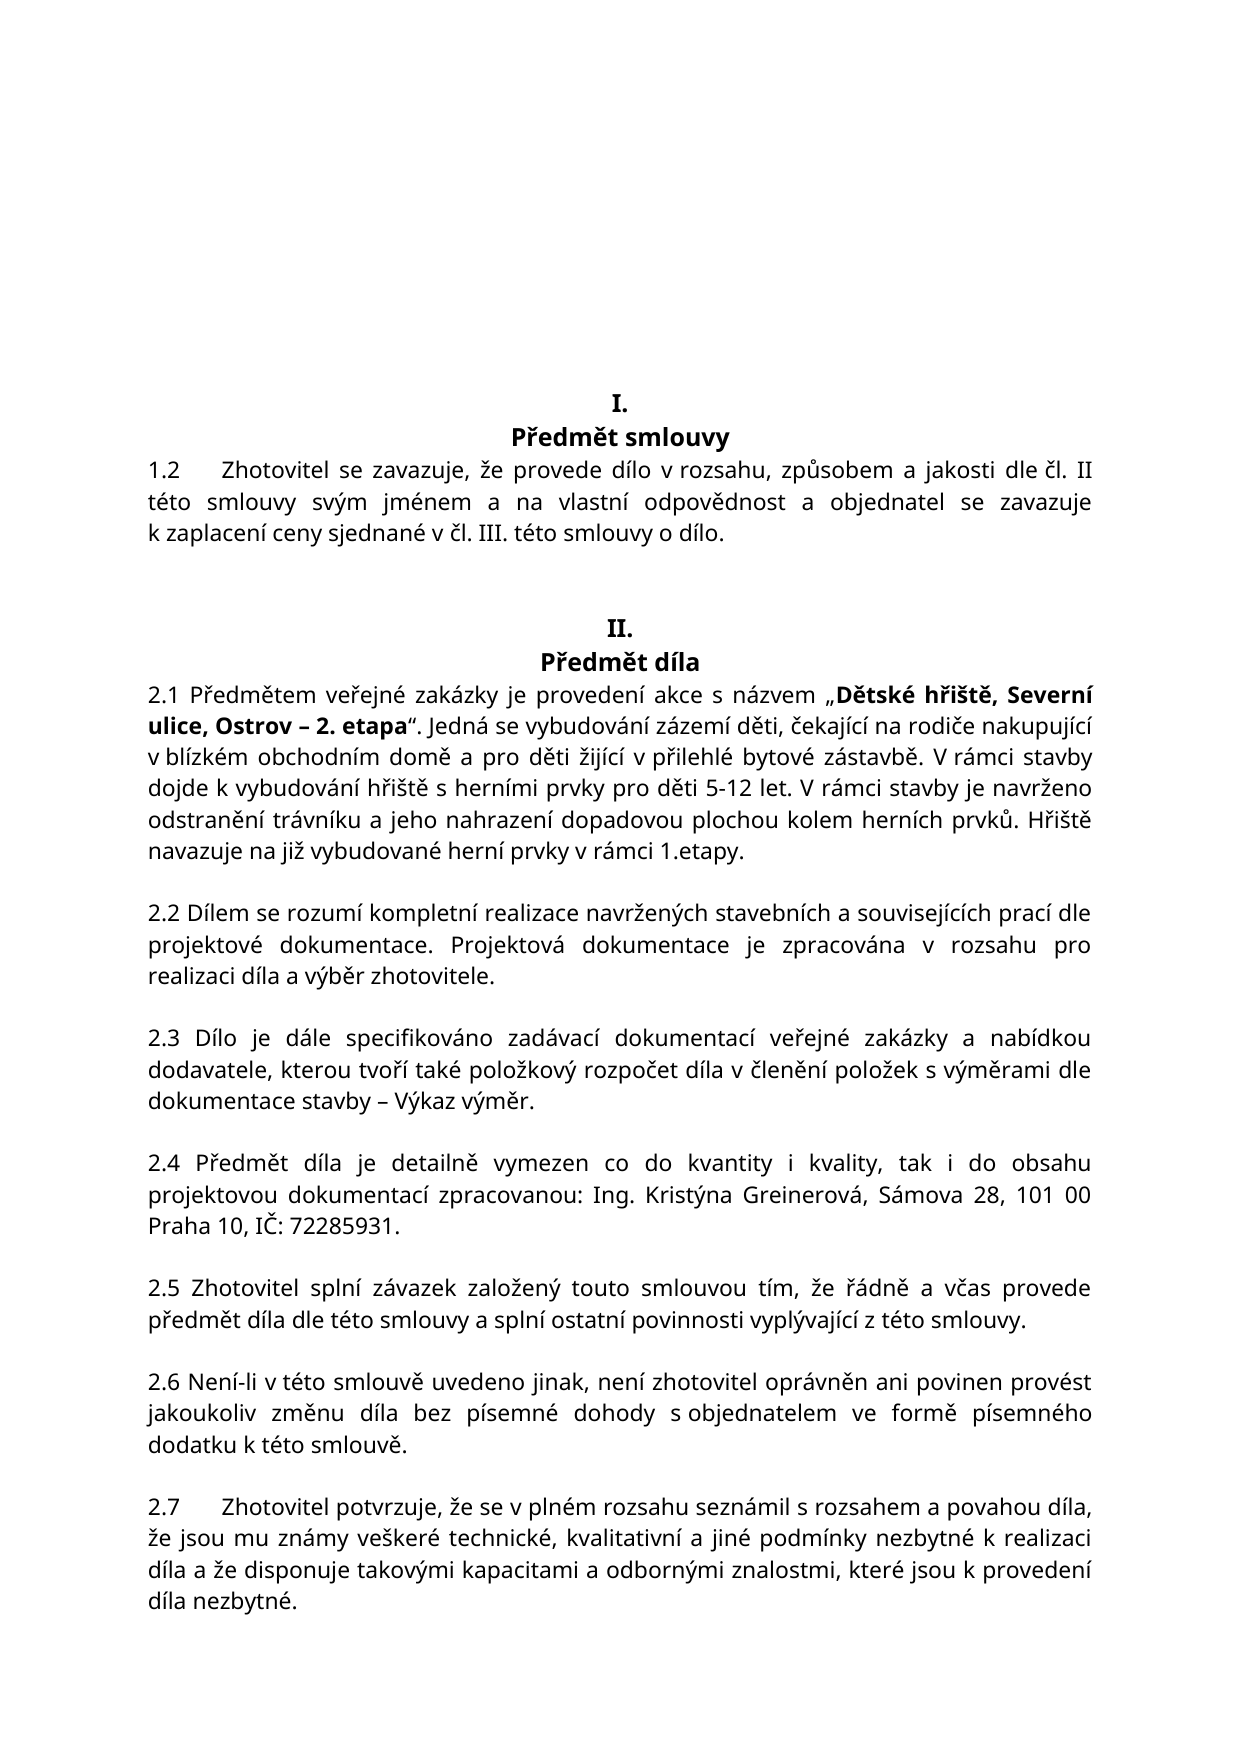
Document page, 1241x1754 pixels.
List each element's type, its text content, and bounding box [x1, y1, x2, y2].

text 2.1 Předmětem veřejné zakázky je provedení akce s názvem „Dětské hřiště, Severní ulice, Ostrov – 2. etapa“. Jedná se vybudování zázemí děti, čekající na rodiče nakupující v blízkém obchodním domě a pro děti žijící v přilehlé bytové zástavbě. V rámci stavby dojde k vybudování hřiště s herními prvky pro děti 5-12 let. V rámci stavby je navrženo odstranění trávníku a jeho nahrazení dopadovou plochou kolem herních prvků. Hřiště navazuje na již vybudované herní prvky v rámci 1.etapy. [148, 678, 1093, 866]
text Předmět smlouvy [148, 420, 1093, 454]
text 1.2 Zhotovitel se zavazuje, že provede dílo v rozsahu, způsobem a jakosti dle čl. II této smlouvy svým jménem a na vlastní odpovědnost a objednatel se zavazuje k zaplacení ceny sjednané v čl. III. této smlouvy o dílo. [148, 454, 1093, 548]
text 2.6 Není-li v této smlouvě uvedeno jinak, není zhotovitel oprávněn ani povinen provést jakoukoliv změnu díla bez písemné dohody s objednatelem ve formě písemného dodatku k této smlouvě. [148, 1366, 1093, 1460]
text 2.4 Předmět díla je detailně vymezen co do kvantity i kvality, tak i do obsahu projektovou dokumentací zpracovanou: Ing. Kristýna Greinerová, Sámova 28, 101 00 Praha 10, IČ: 72285931. [148, 1147, 1093, 1241]
text II. [148, 610, 1093, 644]
text 2.3 Dílo je dále specifikováno zadávací dokumentací veřejné zakázky a nabídkou dodavatele, kterou tvoří také položkový rozpočet díla v členění položek s výměrami dle dokumentace stavby – Výkaz výměr. [148, 1022, 1093, 1116]
text 2.7 Zhotovitel potvrzuje, že se v plném rozsahu seznámil s rozsahem a povahou díla, že jsou mu známy veškeré technické, kvalitativní a jiné podmínky nezbytné k realizaci díla a že disponuje takovými kapacitami a odbornými znalostmi, které jsou k provedení díla nezbytné. [148, 1491, 1093, 1616]
text 2.5 Zhotovitel splní závazek založený touto smlouvou tím, že řádně a včas provede předmět díla dle této smlouvy a splní ostatní povinnosti vyplývající z této smlouvy. [148, 1272, 1093, 1335]
text Předmět díla [148, 644, 1093, 678]
text I. [148, 386, 1093, 420]
text 2.2 Dílem se rozumí kompletní realizace navržených stavebních a souvisejících prací dle projektové dokumentace. Projektová dokumentace je zpracována v rozsahu pro realizaci díla a výběr zhotovitele. [148, 897, 1093, 991]
